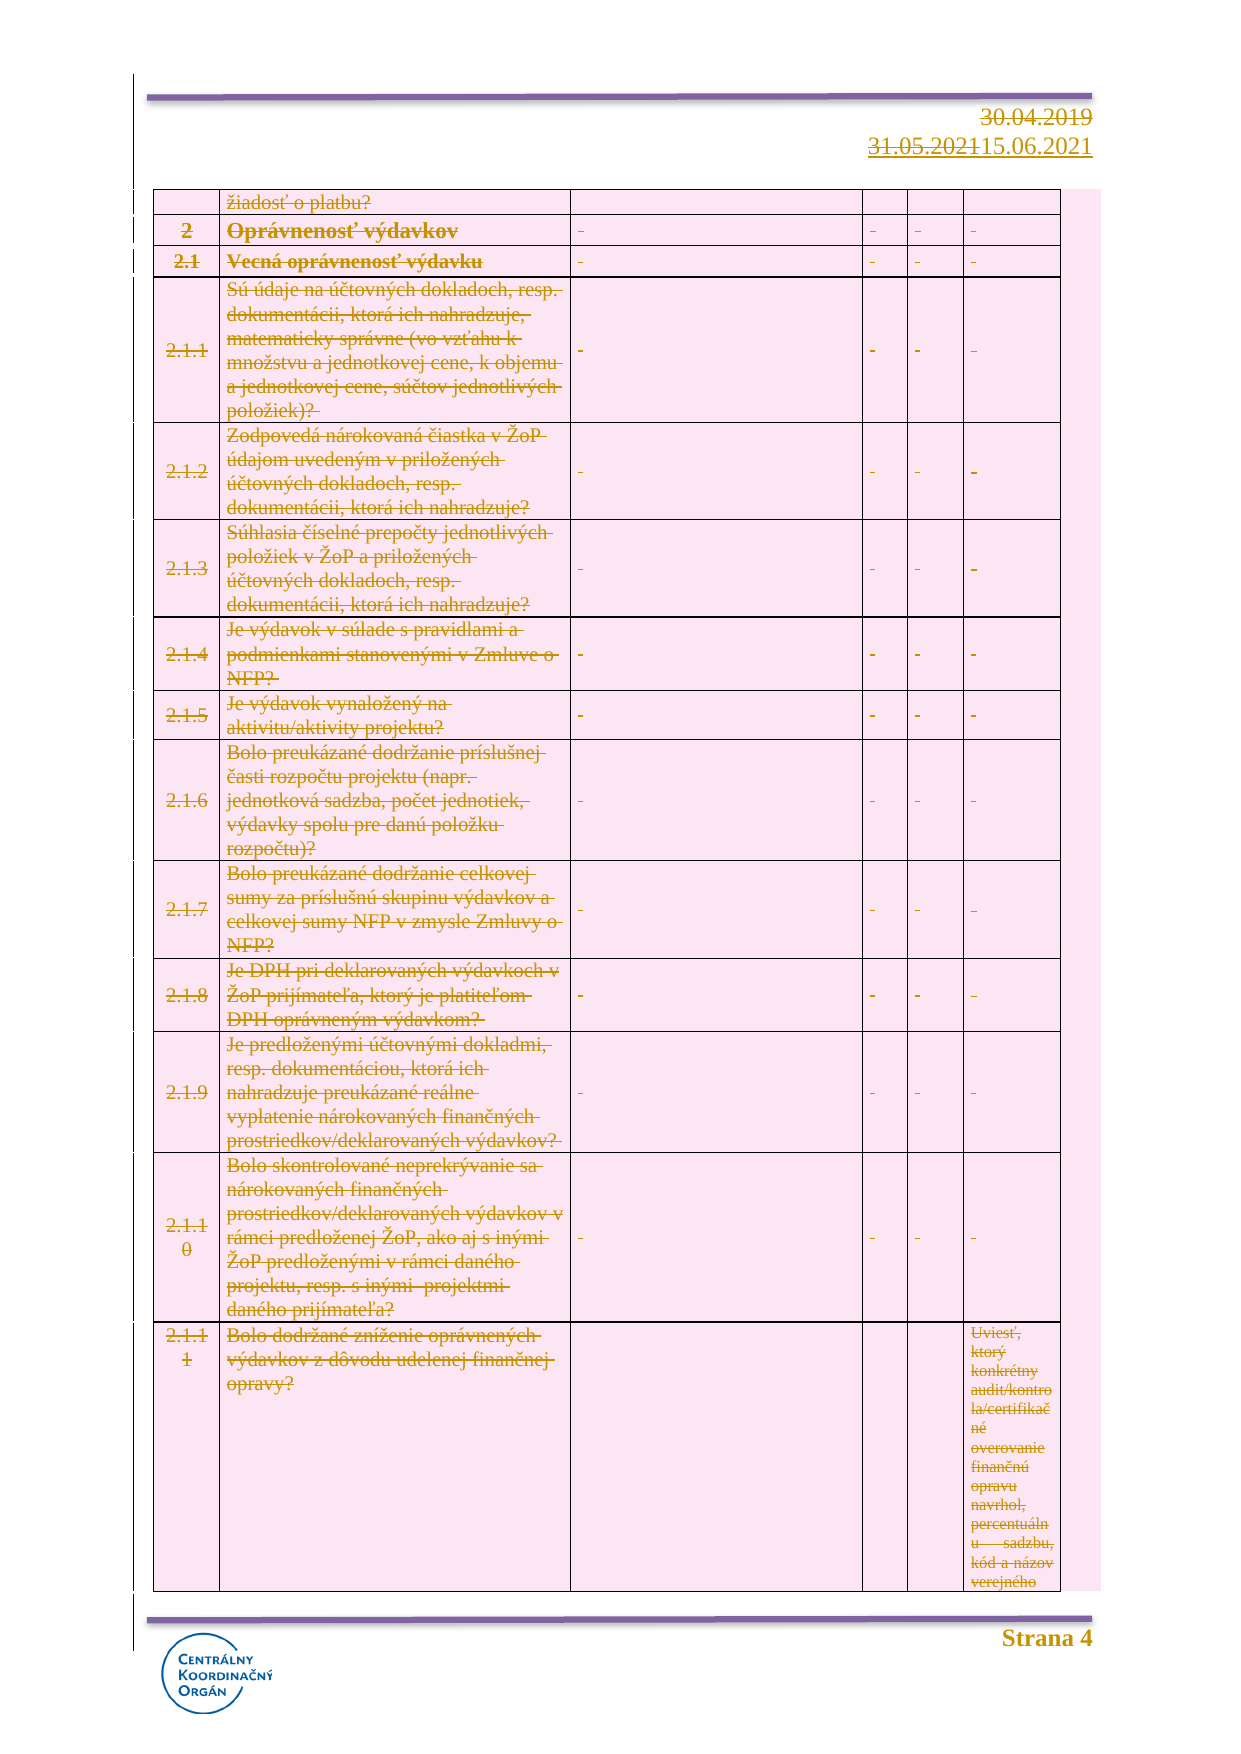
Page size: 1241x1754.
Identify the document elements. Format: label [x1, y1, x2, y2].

picture [159, 1631, 272, 1713]
